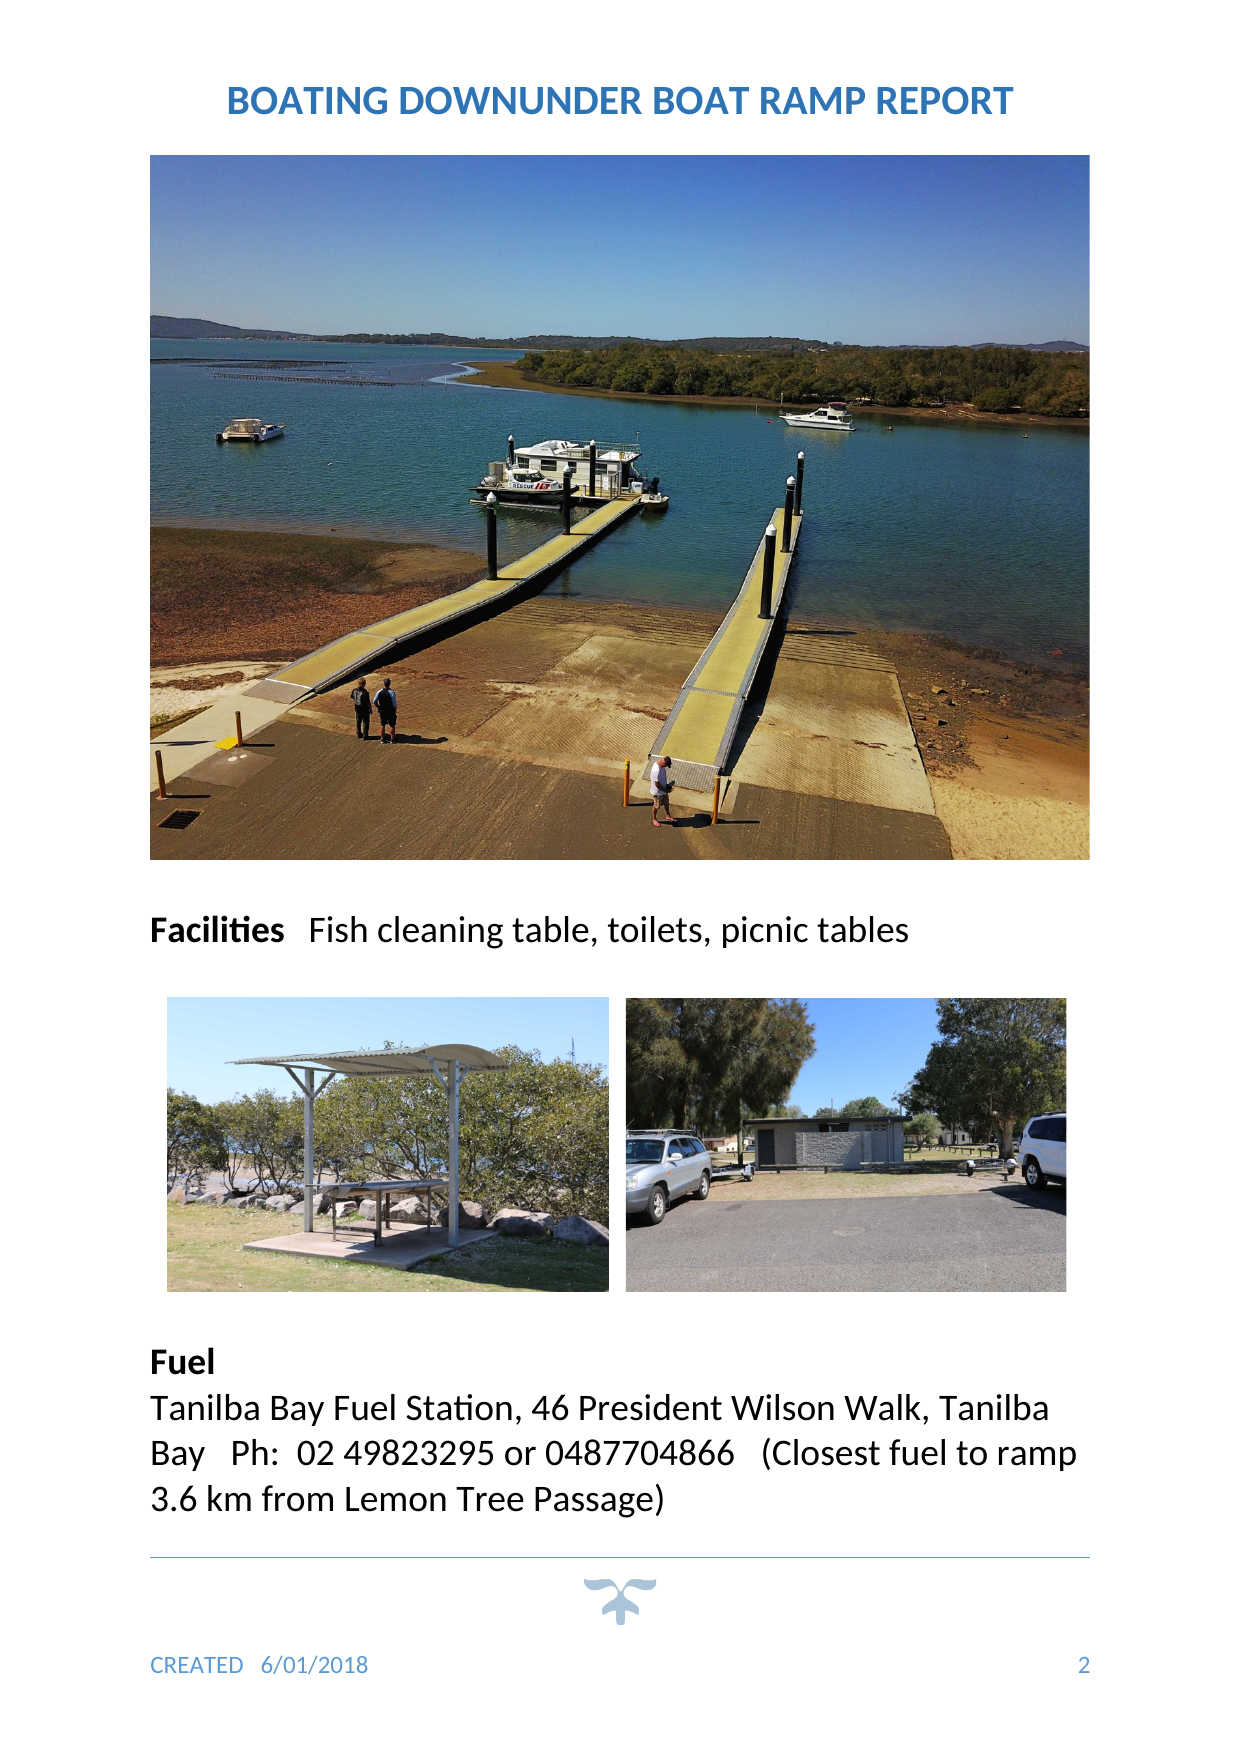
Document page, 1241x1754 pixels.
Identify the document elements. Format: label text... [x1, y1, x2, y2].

text Facilities Fish cleaning table, toilets, picnic tables [150, 906, 1090, 951]
picture [167, 997, 609, 1292]
text Tanilba Bay Fuel Station, 46 President Wilson Walk, Tanilba Bay Ph: 02 49823295 or 0487704866 (Closest fuel to ramp 3.6 km from Lemon Tree Passage) [150, 1383, 1090, 1521]
picture [625, 998, 1067, 1292]
picture [150, 155, 1090, 860]
text Fuel [150, 1338, 1090, 1383]
